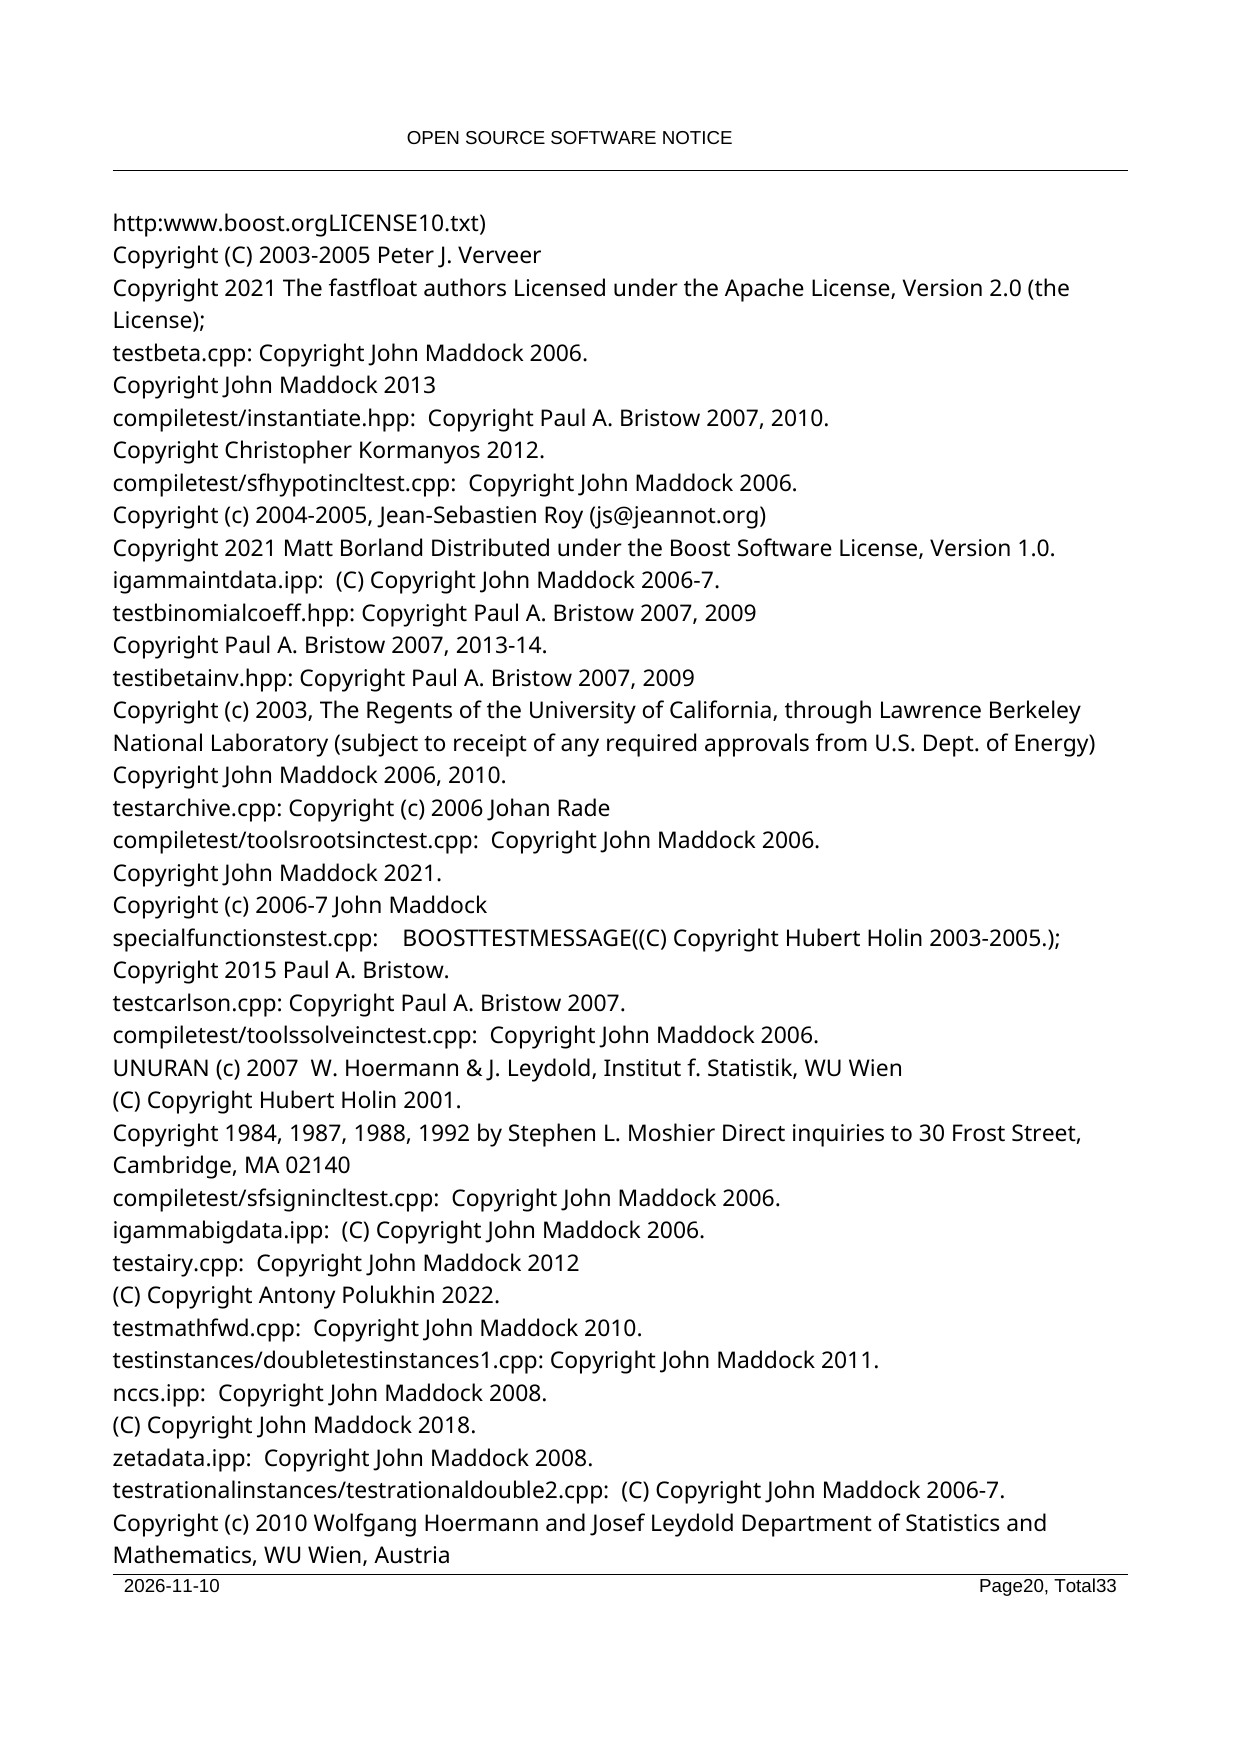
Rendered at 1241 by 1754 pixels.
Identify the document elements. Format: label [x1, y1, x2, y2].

text [112, 206, 1128, 1571]
